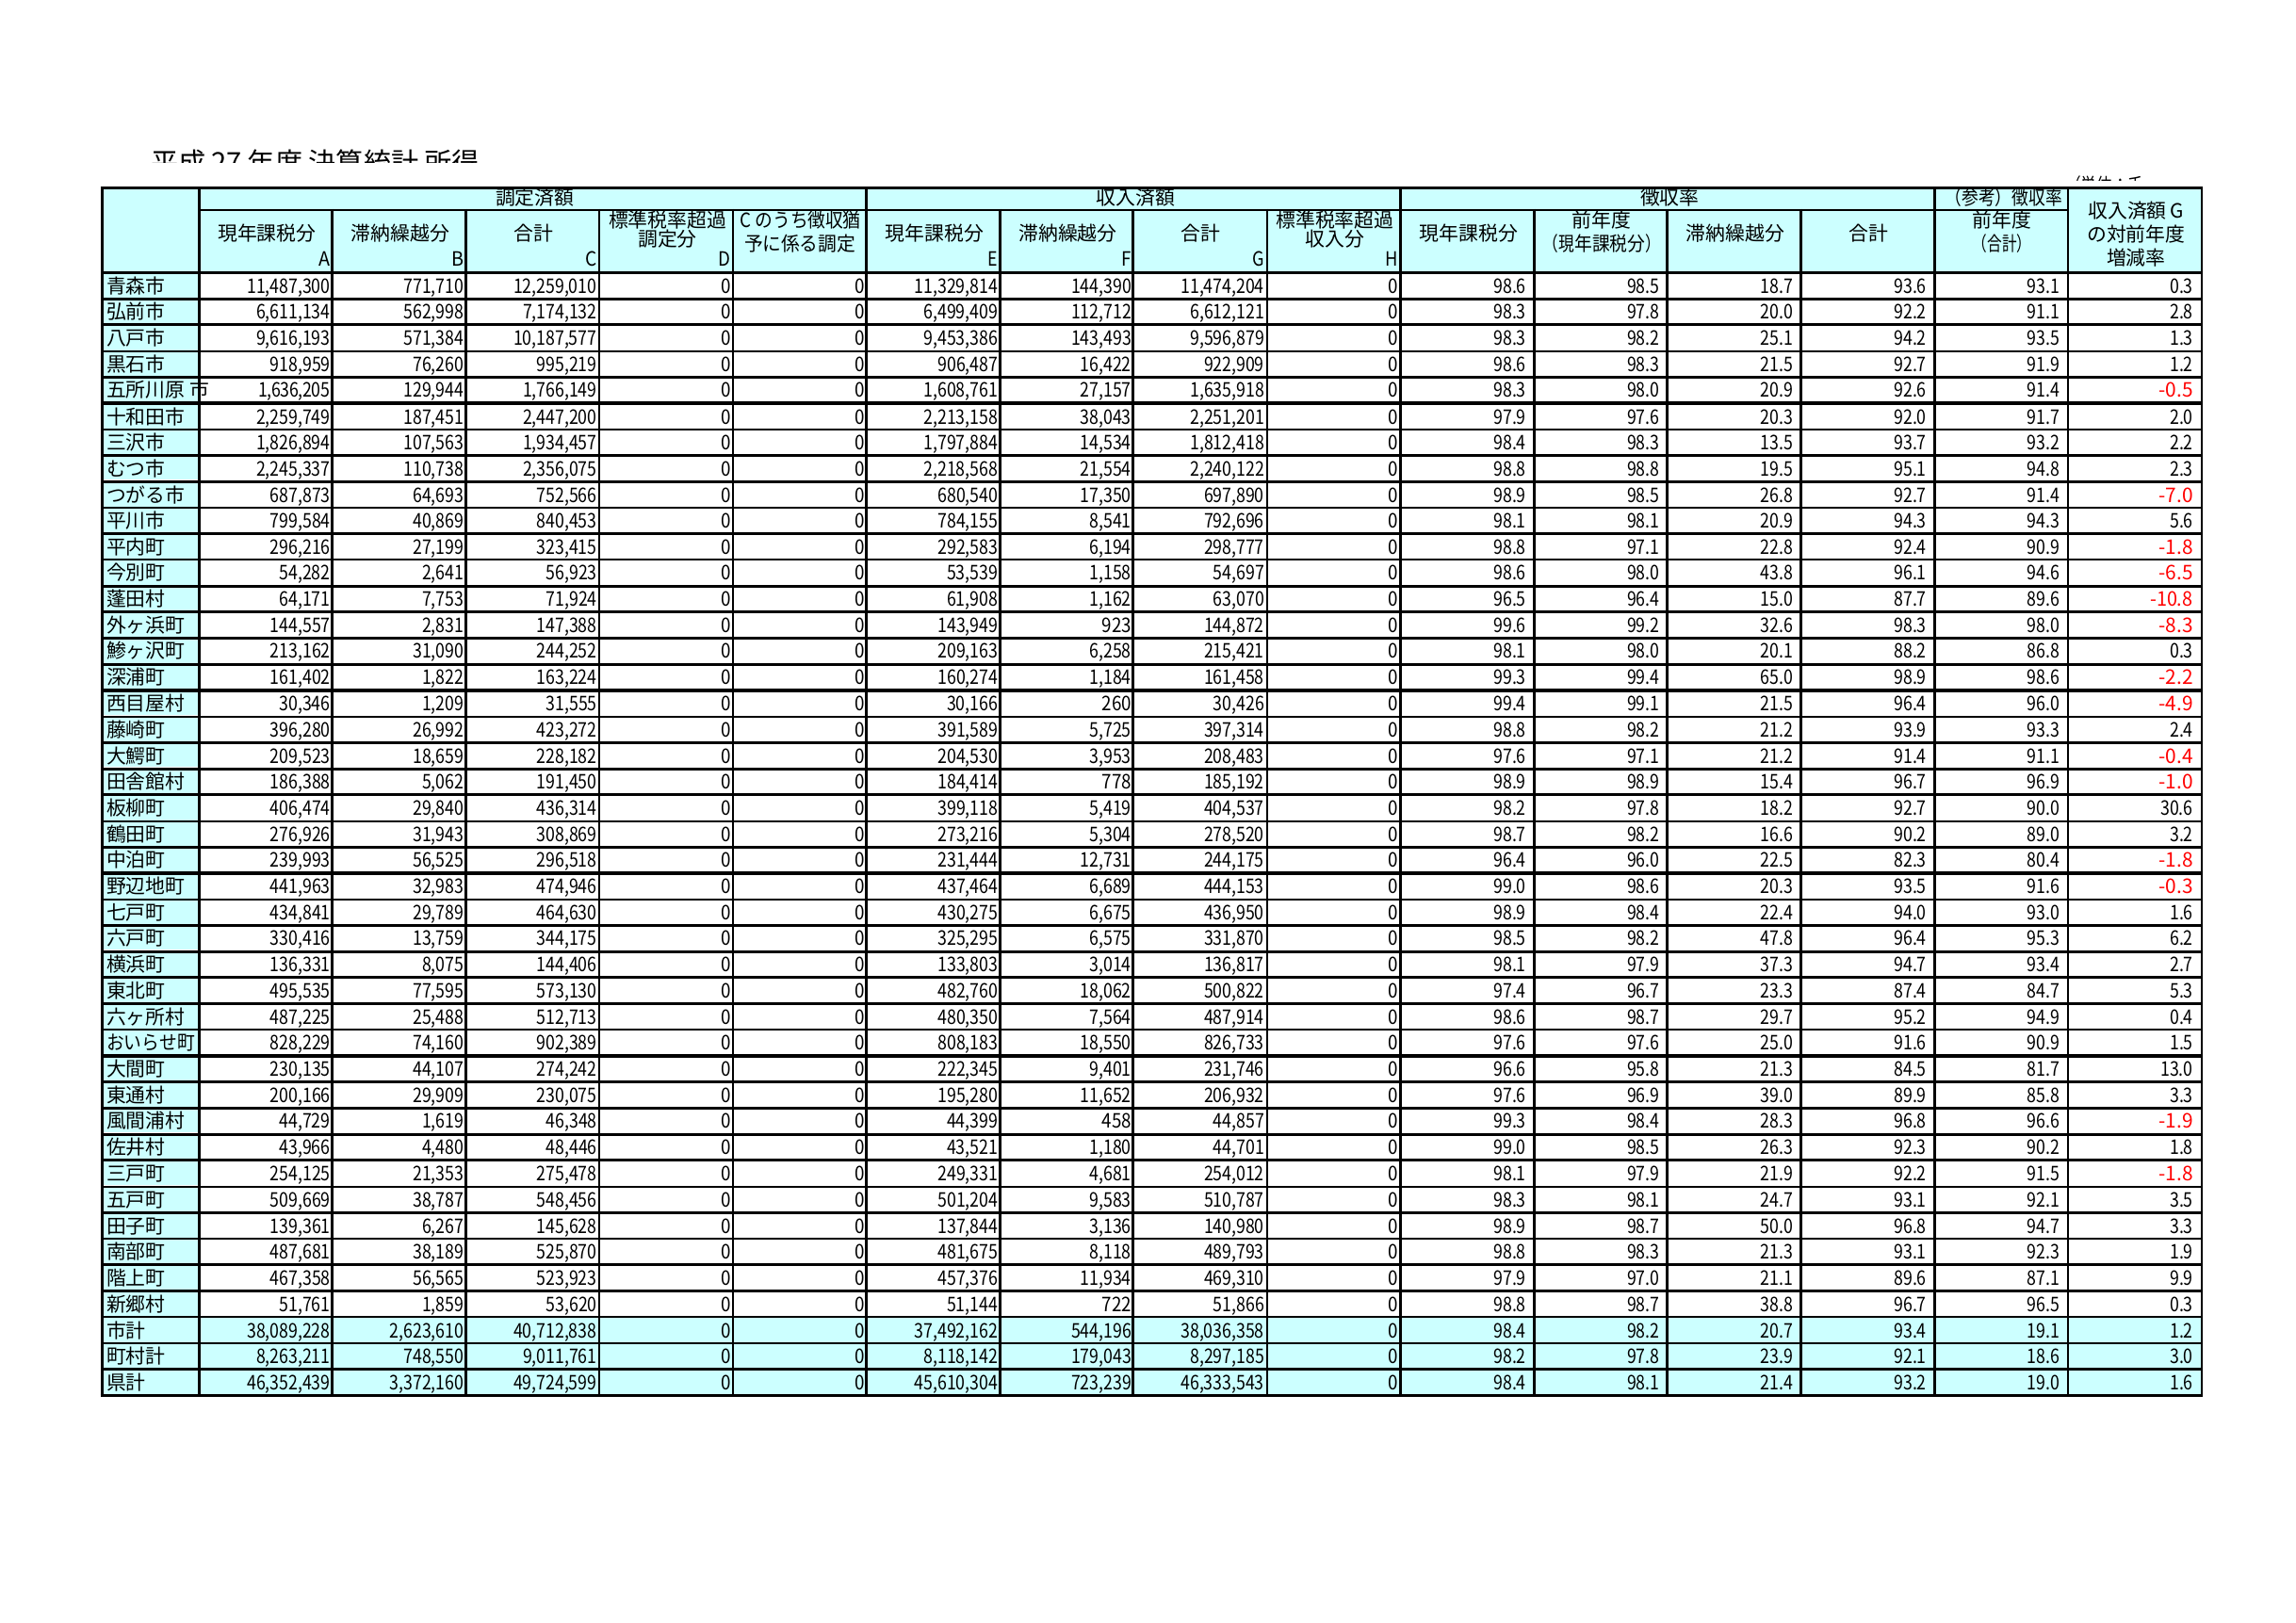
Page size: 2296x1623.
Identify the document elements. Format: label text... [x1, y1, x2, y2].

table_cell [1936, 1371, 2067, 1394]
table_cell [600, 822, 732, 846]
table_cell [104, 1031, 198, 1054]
table_cell 平内町 [104, 535, 198, 559]
table_cell 110,738 [334, 457, 464, 479]
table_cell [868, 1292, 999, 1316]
table_cell つがる市 [104, 483, 198, 507]
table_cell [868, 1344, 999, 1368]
table_cell 五所川原 [104, 379, 198, 401]
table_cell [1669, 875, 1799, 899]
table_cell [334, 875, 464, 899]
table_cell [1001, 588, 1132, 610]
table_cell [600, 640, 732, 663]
table_cell 0 [734, 274, 865, 298]
table_cell 標準税率超過 収入分 [1268, 211, 1399, 250]
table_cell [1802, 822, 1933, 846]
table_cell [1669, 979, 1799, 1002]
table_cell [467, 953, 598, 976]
table_cell 95.1 [1802, 457, 1933, 479]
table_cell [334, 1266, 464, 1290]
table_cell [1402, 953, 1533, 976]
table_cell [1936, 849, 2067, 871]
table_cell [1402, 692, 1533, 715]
table_cell 771,710 [334, 274, 464, 298]
table_cell 1,826,894 [201, 430, 331, 454]
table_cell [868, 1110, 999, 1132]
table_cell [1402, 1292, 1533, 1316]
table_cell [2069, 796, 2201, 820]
table_cell 0 [734, 430, 865, 454]
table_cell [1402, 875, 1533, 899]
table_cell 0 [1268, 535, 1399, 559]
table_cell 三沢市 [104, 430, 198, 454]
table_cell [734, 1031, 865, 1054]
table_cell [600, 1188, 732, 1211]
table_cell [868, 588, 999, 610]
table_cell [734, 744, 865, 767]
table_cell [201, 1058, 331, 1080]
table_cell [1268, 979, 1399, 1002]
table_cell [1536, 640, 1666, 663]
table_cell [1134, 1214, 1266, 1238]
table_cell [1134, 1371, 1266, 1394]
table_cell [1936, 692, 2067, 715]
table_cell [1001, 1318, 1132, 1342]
table_cell 187,451 [334, 405, 464, 429]
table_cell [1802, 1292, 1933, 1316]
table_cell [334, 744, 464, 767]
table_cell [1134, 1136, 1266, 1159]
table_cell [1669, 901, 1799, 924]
table_cell 129,944 [334, 379, 464, 401]
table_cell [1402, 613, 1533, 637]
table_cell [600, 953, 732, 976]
table_cell 合計 [467, 211, 598, 250]
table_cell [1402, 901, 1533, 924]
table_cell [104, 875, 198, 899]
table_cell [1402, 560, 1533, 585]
table_cell G [1134, 250, 1266, 271]
table_cell 6,611,134 [201, 300, 331, 323]
table_header [104, 189, 198, 271]
table_cell 26.8 [1669, 483, 1799, 507]
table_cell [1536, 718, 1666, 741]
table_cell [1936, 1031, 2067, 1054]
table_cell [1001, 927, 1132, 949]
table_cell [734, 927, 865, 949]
table_cell 995,219 [467, 352, 598, 376]
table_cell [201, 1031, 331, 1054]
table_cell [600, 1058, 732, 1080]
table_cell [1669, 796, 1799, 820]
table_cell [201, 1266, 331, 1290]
table_cell 53,539 [868, 560, 999, 585]
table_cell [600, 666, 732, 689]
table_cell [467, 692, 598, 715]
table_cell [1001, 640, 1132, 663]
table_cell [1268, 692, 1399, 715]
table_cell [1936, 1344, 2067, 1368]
table_cell 97.6 [1536, 405, 1666, 429]
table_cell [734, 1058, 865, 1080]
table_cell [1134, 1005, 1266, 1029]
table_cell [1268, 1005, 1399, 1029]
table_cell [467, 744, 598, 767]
table_cell 296,216 [201, 535, 331, 559]
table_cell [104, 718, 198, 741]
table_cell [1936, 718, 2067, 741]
table_cell 98.3 [1402, 326, 1533, 350]
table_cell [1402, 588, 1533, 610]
table_cell 97.9 [1402, 405, 1533, 429]
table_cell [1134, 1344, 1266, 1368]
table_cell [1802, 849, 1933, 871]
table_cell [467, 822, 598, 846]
table_cell 1,766,149 [467, 379, 598, 401]
table_cell 0 [1268, 430, 1399, 454]
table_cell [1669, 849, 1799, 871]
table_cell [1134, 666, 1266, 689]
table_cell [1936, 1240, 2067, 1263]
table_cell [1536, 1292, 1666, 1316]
table_cell 93.1 [1936, 274, 2067, 298]
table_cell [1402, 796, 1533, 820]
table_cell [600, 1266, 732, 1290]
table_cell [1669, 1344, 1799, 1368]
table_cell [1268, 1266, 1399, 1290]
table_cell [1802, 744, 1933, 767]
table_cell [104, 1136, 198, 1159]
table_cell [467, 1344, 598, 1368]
table_cell 98.2 [1536, 326, 1666, 350]
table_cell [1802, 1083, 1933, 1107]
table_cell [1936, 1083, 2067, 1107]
table_cell 19.5 [1669, 457, 1799, 479]
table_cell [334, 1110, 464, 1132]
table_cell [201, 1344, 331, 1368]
table_cell 562,998 [334, 300, 464, 323]
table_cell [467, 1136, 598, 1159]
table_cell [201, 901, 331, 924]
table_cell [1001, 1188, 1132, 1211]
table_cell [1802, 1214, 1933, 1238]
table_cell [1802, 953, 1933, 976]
table_cell 6,194 [1001, 535, 1132, 559]
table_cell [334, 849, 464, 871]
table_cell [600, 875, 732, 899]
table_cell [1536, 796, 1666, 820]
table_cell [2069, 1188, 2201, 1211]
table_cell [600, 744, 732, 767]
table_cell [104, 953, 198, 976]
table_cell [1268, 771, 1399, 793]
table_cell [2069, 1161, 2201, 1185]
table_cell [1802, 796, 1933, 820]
table_cell 91.7 [1936, 405, 2067, 429]
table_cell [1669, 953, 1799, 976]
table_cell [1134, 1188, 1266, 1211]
table_cell 10,187,577 [467, 326, 598, 350]
table_cell 98.4 [1402, 430, 1533, 454]
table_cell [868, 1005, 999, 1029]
table_cell 0 [734, 326, 865, 350]
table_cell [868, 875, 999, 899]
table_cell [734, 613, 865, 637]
table_cell 0.3 [2069, 274, 2201, 298]
table_cell C [467, 250, 598, 271]
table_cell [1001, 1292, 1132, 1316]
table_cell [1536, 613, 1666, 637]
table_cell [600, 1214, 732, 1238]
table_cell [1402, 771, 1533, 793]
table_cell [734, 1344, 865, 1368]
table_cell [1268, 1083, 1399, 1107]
table_cell 7,174,132 [467, 300, 598, 323]
table_cell F [1001, 250, 1132, 271]
table_cell 9,616,193 [201, 326, 331, 350]
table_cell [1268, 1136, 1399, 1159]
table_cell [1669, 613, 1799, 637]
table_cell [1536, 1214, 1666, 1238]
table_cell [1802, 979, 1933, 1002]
table_cell 2,218,568 [868, 457, 999, 479]
table_cell 906,487 [868, 352, 999, 376]
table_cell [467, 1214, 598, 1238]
table_cell 98.8 [1402, 457, 1533, 479]
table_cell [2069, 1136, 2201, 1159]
table_cell -7.0 [2069, 483, 2201, 507]
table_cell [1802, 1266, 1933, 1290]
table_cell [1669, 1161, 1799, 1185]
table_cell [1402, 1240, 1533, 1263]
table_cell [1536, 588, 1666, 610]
table_cell 21,554 [1001, 457, 1132, 479]
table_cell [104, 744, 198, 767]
table_cell 22.8 [1669, 535, 1799, 559]
table_cell H [1268, 250, 1399, 271]
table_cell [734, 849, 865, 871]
table_cell 144,390 [1001, 274, 1132, 298]
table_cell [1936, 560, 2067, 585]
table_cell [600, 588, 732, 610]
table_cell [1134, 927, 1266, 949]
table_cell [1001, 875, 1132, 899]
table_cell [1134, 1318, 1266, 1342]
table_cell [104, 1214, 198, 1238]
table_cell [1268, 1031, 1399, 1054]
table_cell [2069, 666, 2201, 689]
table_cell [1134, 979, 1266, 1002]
table_cell 2,356,075 [467, 457, 598, 479]
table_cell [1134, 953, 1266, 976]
table_cell 90.9 [1936, 535, 2067, 559]
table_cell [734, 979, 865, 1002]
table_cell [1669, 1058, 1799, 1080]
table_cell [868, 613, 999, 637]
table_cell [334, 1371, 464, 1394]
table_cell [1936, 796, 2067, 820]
table_header 調定済額 [201, 189, 865, 209]
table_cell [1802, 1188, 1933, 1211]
table_cell 合計 [1802, 211, 1933, 271]
table_cell 93.7 [1802, 430, 1933, 454]
table_cell 2,251,201 [1134, 405, 1266, 429]
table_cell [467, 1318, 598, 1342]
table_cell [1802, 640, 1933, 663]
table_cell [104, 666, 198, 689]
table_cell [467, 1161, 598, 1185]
table_cell 0 [734, 379, 865, 401]
table_cell 6,612,121 [1134, 300, 1266, 323]
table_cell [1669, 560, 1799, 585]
table_cell 143,493 [1001, 326, 1132, 350]
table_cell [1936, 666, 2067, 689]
table_cell 25.1 [1669, 326, 1799, 350]
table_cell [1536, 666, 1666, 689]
table_cell 12,259,010 [467, 274, 598, 298]
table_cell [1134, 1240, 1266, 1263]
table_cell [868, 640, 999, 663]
table_cell 0 [734, 509, 865, 532]
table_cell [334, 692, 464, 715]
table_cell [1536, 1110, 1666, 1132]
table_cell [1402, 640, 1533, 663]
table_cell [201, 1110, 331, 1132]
table_cell 0 [600, 483, 732, 507]
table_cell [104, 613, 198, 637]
table_cell 98.1 [1402, 509, 1533, 532]
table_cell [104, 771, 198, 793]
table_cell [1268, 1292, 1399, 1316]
table_cell 38,043 [1001, 405, 1132, 429]
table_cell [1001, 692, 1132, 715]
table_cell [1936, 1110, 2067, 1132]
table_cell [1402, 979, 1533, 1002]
table_cell 687,873 [201, 483, 331, 507]
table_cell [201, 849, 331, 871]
table_cell 97.1 [1536, 535, 1666, 559]
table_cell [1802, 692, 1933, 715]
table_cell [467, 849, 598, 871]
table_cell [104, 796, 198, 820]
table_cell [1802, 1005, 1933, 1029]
table_cell 107,563 [334, 430, 464, 454]
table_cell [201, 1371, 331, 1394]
table_cell 16,422 [1001, 352, 1132, 376]
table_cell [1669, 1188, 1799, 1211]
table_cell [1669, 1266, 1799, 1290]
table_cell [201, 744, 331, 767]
table_cell 112,712 [1001, 300, 1132, 323]
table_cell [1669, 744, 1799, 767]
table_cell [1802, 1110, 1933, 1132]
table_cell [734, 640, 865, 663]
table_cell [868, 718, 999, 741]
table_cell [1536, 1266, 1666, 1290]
table_cell むつ市 [104, 457, 198, 479]
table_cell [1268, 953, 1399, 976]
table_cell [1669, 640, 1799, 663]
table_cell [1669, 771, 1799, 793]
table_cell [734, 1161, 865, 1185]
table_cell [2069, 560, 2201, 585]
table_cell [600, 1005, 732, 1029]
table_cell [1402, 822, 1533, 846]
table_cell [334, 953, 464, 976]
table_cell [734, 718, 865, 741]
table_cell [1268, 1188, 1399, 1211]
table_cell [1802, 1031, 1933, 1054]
table_cell 合計 [1134, 211, 1266, 250]
table_cell 0 [734, 483, 865, 507]
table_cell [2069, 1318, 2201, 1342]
table_cell 918,959 [201, 352, 331, 376]
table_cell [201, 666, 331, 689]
table_cell 0 [600, 535, 732, 559]
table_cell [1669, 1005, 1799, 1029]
table_cell 1.3 [2069, 326, 2201, 350]
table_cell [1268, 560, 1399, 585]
table_cell 2,245,337 [201, 457, 331, 479]
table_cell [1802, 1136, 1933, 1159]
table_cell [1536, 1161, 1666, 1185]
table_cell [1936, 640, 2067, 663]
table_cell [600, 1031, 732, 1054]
table_cell 56,923 [467, 560, 598, 585]
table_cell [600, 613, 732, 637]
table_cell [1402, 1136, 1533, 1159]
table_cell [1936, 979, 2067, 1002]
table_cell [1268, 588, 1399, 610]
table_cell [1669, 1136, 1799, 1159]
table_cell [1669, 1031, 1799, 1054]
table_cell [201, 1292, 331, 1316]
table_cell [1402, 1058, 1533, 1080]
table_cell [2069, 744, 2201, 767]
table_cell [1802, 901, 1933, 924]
table_header 収入済額Gの対前年度増減率 [2069, 189, 2201, 271]
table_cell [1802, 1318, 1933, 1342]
table_cell 0 [734, 457, 865, 479]
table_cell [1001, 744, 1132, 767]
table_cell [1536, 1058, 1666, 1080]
table_cell 98.3 [1402, 379, 1533, 401]
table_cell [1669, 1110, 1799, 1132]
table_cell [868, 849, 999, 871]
table_cell 97.8 [1536, 300, 1666, 323]
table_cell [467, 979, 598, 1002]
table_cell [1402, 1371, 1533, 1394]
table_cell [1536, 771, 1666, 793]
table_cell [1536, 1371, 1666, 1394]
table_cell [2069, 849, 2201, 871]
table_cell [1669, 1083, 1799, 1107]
table_cell 1,158 [1001, 560, 1132, 585]
table_cell 9,453,386 [868, 326, 999, 350]
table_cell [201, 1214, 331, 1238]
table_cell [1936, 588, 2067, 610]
table_cell 98.3 [1402, 300, 1533, 323]
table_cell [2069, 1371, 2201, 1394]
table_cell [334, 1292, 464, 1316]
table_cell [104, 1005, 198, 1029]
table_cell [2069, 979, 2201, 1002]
table_cell 2,641 [334, 560, 464, 585]
table_cell 0 [734, 405, 865, 429]
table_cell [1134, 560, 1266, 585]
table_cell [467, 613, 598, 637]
table_cell 94.8 [1936, 457, 2067, 479]
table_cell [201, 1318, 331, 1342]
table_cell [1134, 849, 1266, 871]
table_cell 0 [1268, 274, 1399, 298]
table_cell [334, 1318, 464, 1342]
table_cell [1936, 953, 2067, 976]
table_cell 680,540 [868, 483, 999, 507]
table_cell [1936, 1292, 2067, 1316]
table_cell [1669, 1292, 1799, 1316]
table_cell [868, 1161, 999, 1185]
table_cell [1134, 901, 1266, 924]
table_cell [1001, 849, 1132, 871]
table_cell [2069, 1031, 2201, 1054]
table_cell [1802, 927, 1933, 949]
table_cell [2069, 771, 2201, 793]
table_cell 0 [1268, 300, 1399, 323]
table_cell 98.3 [1536, 352, 1666, 376]
table_cell 92.7 [1802, 352, 1933, 376]
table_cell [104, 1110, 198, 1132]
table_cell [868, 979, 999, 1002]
table_header （参考）徴収率 [1936, 189, 2067, 209]
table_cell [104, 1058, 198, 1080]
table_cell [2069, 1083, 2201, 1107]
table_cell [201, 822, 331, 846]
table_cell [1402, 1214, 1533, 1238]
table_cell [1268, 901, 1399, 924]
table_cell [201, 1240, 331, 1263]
table_cell 今別町 [104, 560, 198, 585]
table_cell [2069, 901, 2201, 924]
table_cell 0 [600, 274, 732, 298]
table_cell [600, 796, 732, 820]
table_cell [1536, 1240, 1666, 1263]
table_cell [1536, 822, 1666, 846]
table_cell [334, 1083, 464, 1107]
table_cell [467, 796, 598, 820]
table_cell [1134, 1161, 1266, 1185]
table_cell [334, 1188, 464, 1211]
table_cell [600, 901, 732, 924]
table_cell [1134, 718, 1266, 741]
table_cell 0 [1268, 509, 1399, 532]
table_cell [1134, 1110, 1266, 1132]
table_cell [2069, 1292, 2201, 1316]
table_cell 市 1,636,205 [201, 379, 331, 401]
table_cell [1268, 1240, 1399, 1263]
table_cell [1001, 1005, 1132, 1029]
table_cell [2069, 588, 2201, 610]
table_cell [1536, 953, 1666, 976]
table_cell 8,541 [1001, 509, 1132, 532]
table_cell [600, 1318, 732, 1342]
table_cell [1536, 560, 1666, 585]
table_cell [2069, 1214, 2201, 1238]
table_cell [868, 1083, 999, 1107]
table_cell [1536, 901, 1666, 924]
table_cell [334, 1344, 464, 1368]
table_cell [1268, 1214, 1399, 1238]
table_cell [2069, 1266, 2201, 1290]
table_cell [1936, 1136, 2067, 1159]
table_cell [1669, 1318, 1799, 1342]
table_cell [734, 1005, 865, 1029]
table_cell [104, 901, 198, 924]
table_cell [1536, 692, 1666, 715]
table_cell D [600, 250, 732, 271]
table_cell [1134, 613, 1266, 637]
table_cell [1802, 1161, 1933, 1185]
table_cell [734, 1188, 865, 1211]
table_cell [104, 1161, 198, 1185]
table_cell 1,934,457 [467, 430, 598, 454]
table_cell A [201, 250, 331, 271]
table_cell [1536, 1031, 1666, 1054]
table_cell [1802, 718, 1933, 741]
table_cell 323,415 [467, 535, 598, 559]
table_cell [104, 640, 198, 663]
table_cell 20.0 [1669, 300, 1799, 323]
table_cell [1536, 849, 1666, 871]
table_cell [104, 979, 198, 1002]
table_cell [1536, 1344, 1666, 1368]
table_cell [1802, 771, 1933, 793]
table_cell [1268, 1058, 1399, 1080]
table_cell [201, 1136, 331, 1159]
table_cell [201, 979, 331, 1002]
table_cell 11,474,204 [1134, 274, 1266, 298]
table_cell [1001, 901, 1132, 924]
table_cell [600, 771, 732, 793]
table_cell 9,596,879 [1134, 326, 1266, 350]
table_cell 752,566 [467, 483, 598, 507]
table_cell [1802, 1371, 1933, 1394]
table_cell 滞納繰越分 [1001, 211, 1132, 250]
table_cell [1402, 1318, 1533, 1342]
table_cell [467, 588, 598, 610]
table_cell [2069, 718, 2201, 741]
table_cell 前年度 （現年課税分） [1536, 211, 1666, 271]
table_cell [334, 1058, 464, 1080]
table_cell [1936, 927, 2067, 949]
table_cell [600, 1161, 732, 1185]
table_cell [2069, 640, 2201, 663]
table_cell 1,812,418 [1134, 430, 1266, 454]
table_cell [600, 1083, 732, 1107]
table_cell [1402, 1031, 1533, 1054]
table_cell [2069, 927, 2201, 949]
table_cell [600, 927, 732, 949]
table_cell 92.6 [1802, 379, 1933, 401]
table_cell 54,282 [201, 560, 331, 585]
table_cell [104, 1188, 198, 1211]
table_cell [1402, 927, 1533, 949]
table_header 収入済額 [868, 189, 1399, 209]
table_cell 黒石市 [104, 352, 198, 376]
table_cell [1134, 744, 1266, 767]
table_cell 21.5 [1669, 352, 1799, 376]
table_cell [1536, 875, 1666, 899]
table_cell 20.3 [1669, 405, 1799, 429]
table_cell 0 [600, 300, 732, 323]
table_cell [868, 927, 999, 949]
table_cell 2.0 [2069, 405, 2201, 429]
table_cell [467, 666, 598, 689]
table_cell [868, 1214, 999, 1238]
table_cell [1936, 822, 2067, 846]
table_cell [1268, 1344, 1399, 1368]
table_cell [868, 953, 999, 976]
table_cell 40,869 [334, 509, 464, 532]
table_cell 前年度 （合計） [1936, 211, 2067, 271]
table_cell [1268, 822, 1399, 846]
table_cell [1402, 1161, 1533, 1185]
table_cell 784,155 [868, 509, 999, 532]
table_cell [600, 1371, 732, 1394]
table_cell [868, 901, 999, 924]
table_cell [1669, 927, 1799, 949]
table_cell 11,487,300 [201, 274, 331, 298]
table_cell 799,584 [201, 509, 331, 532]
table_cell 98.1 [1536, 509, 1666, 532]
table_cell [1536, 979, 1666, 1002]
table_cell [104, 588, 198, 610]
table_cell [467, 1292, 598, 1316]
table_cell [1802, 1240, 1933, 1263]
table_cell 0 [734, 300, 865, 323]
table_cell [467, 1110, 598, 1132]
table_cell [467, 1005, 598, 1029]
table_cell 20.9 [1669, 379, 1799, 401]
table_cell 1,635,918 [1134, 379, 1266, 401]
table_cell 標準税率超過 調定分 [600, 211, 732, 250]
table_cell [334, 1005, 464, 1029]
table_cell 91.4 [1936, 483, 2067, 507]
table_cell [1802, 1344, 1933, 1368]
table_cell 91.4 [1936, 379, 2067, 401]
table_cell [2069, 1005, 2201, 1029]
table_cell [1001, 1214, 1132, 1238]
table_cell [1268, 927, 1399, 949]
table_cell 八戸市 [104, 326, 198, 350]
table_cell 滞納繰越分 [1669, 211, 1799, 271]
table_cell 292,583 [868, 535, 999, 559]
table_cell 0 [600, 560, 732, 585]
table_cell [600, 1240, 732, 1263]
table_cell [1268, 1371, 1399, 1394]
table_cell Cのうち徴収猶 予に係る調定 [734, 211, 865, 271]
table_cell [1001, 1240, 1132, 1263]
table_cell 0 [734, 560, 865, 585]
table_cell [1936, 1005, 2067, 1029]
table_cell 98.8 [1536, 457, 1666, 479]
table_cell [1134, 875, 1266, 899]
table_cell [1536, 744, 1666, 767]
table_cell 0 [1268, 483, 1399, 507]
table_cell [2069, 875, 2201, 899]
table_cell 792,696 [1134, 509, 1266, 532]
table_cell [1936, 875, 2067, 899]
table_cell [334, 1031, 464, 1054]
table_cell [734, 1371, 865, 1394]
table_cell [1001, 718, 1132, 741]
table_cell 17,350 [1001, 483, 1132, 507]
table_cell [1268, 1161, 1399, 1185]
table_cell 0 [600, 379, 732, 401]
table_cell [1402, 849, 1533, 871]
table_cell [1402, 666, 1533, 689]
table_cell 98.5 [1536, 483, 1666, 507]
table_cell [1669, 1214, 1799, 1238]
table_cell 94.3 [1936, 509, 2067, 532]
table_cell 2,240,122 [1134, 457, 1266, 479]
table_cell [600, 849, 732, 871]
table_cell B [334, 250, 464, 271]
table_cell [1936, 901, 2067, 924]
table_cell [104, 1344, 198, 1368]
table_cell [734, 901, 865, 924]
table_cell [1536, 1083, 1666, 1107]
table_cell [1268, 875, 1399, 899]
table_cell 76,260 [334, 352, 464, 376]
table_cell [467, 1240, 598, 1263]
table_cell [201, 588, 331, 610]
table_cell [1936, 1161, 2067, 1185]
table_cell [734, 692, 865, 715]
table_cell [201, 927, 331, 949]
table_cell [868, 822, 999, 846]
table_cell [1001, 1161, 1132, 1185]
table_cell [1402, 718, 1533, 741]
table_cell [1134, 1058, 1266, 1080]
table_cell 0 [600, 430, 732, 454]
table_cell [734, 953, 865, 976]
table_cell 0 [1268, 405, 1399, 429]
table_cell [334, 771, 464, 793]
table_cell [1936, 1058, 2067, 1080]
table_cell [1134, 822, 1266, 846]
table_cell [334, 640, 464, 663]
table_cell 青森市 [104, 274, 198, 298]
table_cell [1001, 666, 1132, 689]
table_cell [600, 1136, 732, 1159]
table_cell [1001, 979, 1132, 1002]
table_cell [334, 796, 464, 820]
table_cell 現年課税分 [201, 211, 331, 250]
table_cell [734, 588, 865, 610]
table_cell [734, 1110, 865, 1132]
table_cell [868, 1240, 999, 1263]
table_cell -0.5 [2069, 379, 2201, 401]
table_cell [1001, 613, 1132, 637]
table_cell 922,909 [1134, 352, 1266, 376]
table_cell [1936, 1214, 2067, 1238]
table_cell 0 [600, 352, 732, 376]
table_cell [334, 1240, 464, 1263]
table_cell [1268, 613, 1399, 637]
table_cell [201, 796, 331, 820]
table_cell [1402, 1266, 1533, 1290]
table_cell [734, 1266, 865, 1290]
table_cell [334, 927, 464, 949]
table_cell 平川市 [104, 509, 198, 532]
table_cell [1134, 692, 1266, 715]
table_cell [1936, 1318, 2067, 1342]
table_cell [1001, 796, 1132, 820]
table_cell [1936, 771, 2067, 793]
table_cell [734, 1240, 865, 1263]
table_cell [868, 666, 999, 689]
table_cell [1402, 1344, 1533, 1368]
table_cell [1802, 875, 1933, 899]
table_cell 27,157 [1001, 379, 1132, 401]
table_cell 5.6 [2069, 509, 2201, 532]
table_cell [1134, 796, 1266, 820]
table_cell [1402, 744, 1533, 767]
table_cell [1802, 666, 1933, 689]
table_cell 0 [1268, 379, 1399, 401]
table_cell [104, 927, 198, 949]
table_cell 94.2 [1802, 326, 1933, 350]
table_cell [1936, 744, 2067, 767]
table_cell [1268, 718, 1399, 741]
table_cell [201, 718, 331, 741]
table_cell 0 [1268, 457, 1399, 479]
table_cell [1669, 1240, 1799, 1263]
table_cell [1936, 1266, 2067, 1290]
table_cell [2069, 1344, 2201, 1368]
table_cell 0 [600, 405, 732, 429]
table_cell 92.2 [1802, 300, 1933, 323]
table_cell 14,534 [1001, 430, 1132, 454]
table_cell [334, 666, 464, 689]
table_cell 0 [600, 457, 732, 479]
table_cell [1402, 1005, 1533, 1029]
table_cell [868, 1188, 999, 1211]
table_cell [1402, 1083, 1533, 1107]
table_cell 2,447,200 [467, 405, 598, 429]
table_cell 0 [734, 352, 865, 376]
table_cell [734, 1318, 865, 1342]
table_cell 64,693 [334, 483, 464, 507]
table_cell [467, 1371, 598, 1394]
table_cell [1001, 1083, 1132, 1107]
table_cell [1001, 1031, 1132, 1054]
table_cell E [868, 250, 999, 271]
table_header 徴収率 [1402, 189, 1933, 209]
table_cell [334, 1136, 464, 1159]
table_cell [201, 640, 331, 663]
table_cell 滞納繰越分 [334, 211, 464, 250]
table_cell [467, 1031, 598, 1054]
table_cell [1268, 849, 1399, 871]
table_cell 11,329,814 [868, 274, 999, 298]
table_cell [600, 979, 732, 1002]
table_cell -1.8 [2069, 535, 2201, 559]
table_cell 98.6 [1402, 352, 1533, 376]
table_cell 2.8 [2069, 300, 2201, 323]
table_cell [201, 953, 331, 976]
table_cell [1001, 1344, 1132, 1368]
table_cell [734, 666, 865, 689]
table_cell 93.5 [1936, 326, 2067, 350]
table_cell 94.3 [1802, 509, 1933, 532]
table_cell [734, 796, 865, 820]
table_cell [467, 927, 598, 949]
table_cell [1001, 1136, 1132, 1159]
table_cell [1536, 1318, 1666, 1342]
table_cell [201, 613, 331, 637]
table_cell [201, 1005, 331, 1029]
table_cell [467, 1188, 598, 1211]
table_cell 1.2 [2069, 352, 2201, 376]
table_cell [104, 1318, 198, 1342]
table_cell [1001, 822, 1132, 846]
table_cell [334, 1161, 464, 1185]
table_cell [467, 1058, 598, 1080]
table_cell 92.7 [1802, 483, 1933, 507]
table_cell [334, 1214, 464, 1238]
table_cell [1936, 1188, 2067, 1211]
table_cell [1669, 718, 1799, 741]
table_cell 93.6 [1802, 274, 1933, 298]
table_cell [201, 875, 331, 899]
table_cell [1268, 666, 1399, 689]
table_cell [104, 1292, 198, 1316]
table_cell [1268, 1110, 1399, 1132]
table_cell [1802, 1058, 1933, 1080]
table_cell 0 [1268, 326, 1399, 350]
table_cell 98.0 [1536, 379, 1666, 401]
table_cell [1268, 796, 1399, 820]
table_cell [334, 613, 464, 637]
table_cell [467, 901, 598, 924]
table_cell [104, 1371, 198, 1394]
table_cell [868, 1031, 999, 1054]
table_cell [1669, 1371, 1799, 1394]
table_cell 1,797,884 [868, 430, 999, 454]
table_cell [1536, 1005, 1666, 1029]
table_cell 2.2 [2069, 430, 2201, 454]
table_cell 0 [600, 509, 732, 532]
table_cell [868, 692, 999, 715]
table_cell 98.9 [1402, 483, 1533, 507]
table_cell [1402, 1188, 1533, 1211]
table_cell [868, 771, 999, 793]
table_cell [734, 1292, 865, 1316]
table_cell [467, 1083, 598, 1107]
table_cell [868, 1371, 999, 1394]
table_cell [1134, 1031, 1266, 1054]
table_cell 98.3 [1536, 430, 1666, 454]
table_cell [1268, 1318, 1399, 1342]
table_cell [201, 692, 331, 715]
table_cell 298,777 [1134, 535, 1266, 559]
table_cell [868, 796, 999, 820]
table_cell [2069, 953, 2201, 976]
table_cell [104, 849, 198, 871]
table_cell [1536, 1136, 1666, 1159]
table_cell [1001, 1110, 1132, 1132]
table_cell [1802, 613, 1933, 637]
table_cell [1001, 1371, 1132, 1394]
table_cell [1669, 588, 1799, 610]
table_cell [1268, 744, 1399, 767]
table_cell 91.9 [1936, 352, 2067, 376]
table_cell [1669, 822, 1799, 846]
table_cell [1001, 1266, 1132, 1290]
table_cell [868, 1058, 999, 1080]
table_cell 0 [600, 326, 732, 350]
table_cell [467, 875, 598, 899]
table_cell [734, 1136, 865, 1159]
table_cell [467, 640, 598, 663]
table_cell 697,890 [1134, 483, 1266, 507]
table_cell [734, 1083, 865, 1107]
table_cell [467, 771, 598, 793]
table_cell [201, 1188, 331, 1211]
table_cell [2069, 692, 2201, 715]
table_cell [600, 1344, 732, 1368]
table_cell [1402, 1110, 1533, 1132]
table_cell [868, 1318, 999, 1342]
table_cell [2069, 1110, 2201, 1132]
table_cell 92.4 [1802, 535, 1933, 559]
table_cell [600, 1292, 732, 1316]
table_cell 1,608,761 [868, 379, 999, 401]
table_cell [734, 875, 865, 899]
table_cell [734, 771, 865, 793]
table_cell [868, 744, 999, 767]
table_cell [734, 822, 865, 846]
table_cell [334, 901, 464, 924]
table_cell 2,213,158 [868, 405, 999, 429]
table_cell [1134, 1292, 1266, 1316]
table_cell 弘前市 [104, 300, 198, 323]
table_cell 20.9 [1669, 509, 1799, 532]
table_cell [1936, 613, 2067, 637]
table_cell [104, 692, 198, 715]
table_cell 93.2 [1936, 430, 2067, 454]
table_cell 2.3 [2069, 457, 2201, 479]
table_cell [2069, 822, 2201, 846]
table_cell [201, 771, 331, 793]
table_cell 571,384 [334, 326, 464, 350]
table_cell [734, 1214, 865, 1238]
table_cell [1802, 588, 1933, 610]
table_cell 27,199 [334, 535, 464, 559]
table_cell 十和田市 [104, 405, 198, 429]
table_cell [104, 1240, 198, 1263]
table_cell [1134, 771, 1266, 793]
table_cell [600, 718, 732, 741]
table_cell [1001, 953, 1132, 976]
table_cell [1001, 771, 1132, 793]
table_cell 現年課税分 [868, 211, 999, 250]
table_cell 98.6 [1402, 274, 1533, 298]
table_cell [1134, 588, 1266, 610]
table_cell 98.8 [1402, 535, 1533, 559]
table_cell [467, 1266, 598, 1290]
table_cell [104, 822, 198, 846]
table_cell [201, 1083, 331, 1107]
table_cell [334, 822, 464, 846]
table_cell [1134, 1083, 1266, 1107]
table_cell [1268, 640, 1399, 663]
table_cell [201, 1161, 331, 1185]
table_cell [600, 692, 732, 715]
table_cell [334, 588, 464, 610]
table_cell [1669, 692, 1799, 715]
table_cell 18.7 [1669, 274, 1799, 298]
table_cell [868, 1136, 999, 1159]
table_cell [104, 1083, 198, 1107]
table_cell 91.1 [1936, 300, 2067, 323]
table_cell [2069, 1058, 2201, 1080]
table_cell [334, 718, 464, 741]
table_cell 92.0 [1802, 405, 1933, 429]
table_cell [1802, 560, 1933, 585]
table_cell 13.5 [1669, 430, 1799, 454]
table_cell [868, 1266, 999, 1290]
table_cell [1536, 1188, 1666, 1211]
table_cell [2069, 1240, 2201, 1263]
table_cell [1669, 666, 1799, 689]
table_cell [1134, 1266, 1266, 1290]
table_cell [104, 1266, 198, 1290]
table_cell 840,453 [467, 509, 598, 532]
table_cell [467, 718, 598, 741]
table_cell 0 [734, 535, 865, 559]
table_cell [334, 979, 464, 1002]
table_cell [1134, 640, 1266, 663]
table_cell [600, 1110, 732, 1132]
table_cell 0 [1268, 352, 1399, 376]
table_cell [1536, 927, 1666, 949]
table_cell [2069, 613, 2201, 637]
table_cell 98.5 [1536, 274, 1666, 298]
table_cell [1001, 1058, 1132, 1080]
table_cell 現年課税分 [1402, 211, 1533, 271]
table_cell 6,499,409 [868, 300, 999, 323]
table_cell 2,259,749 [201, 405, 331, 429]
